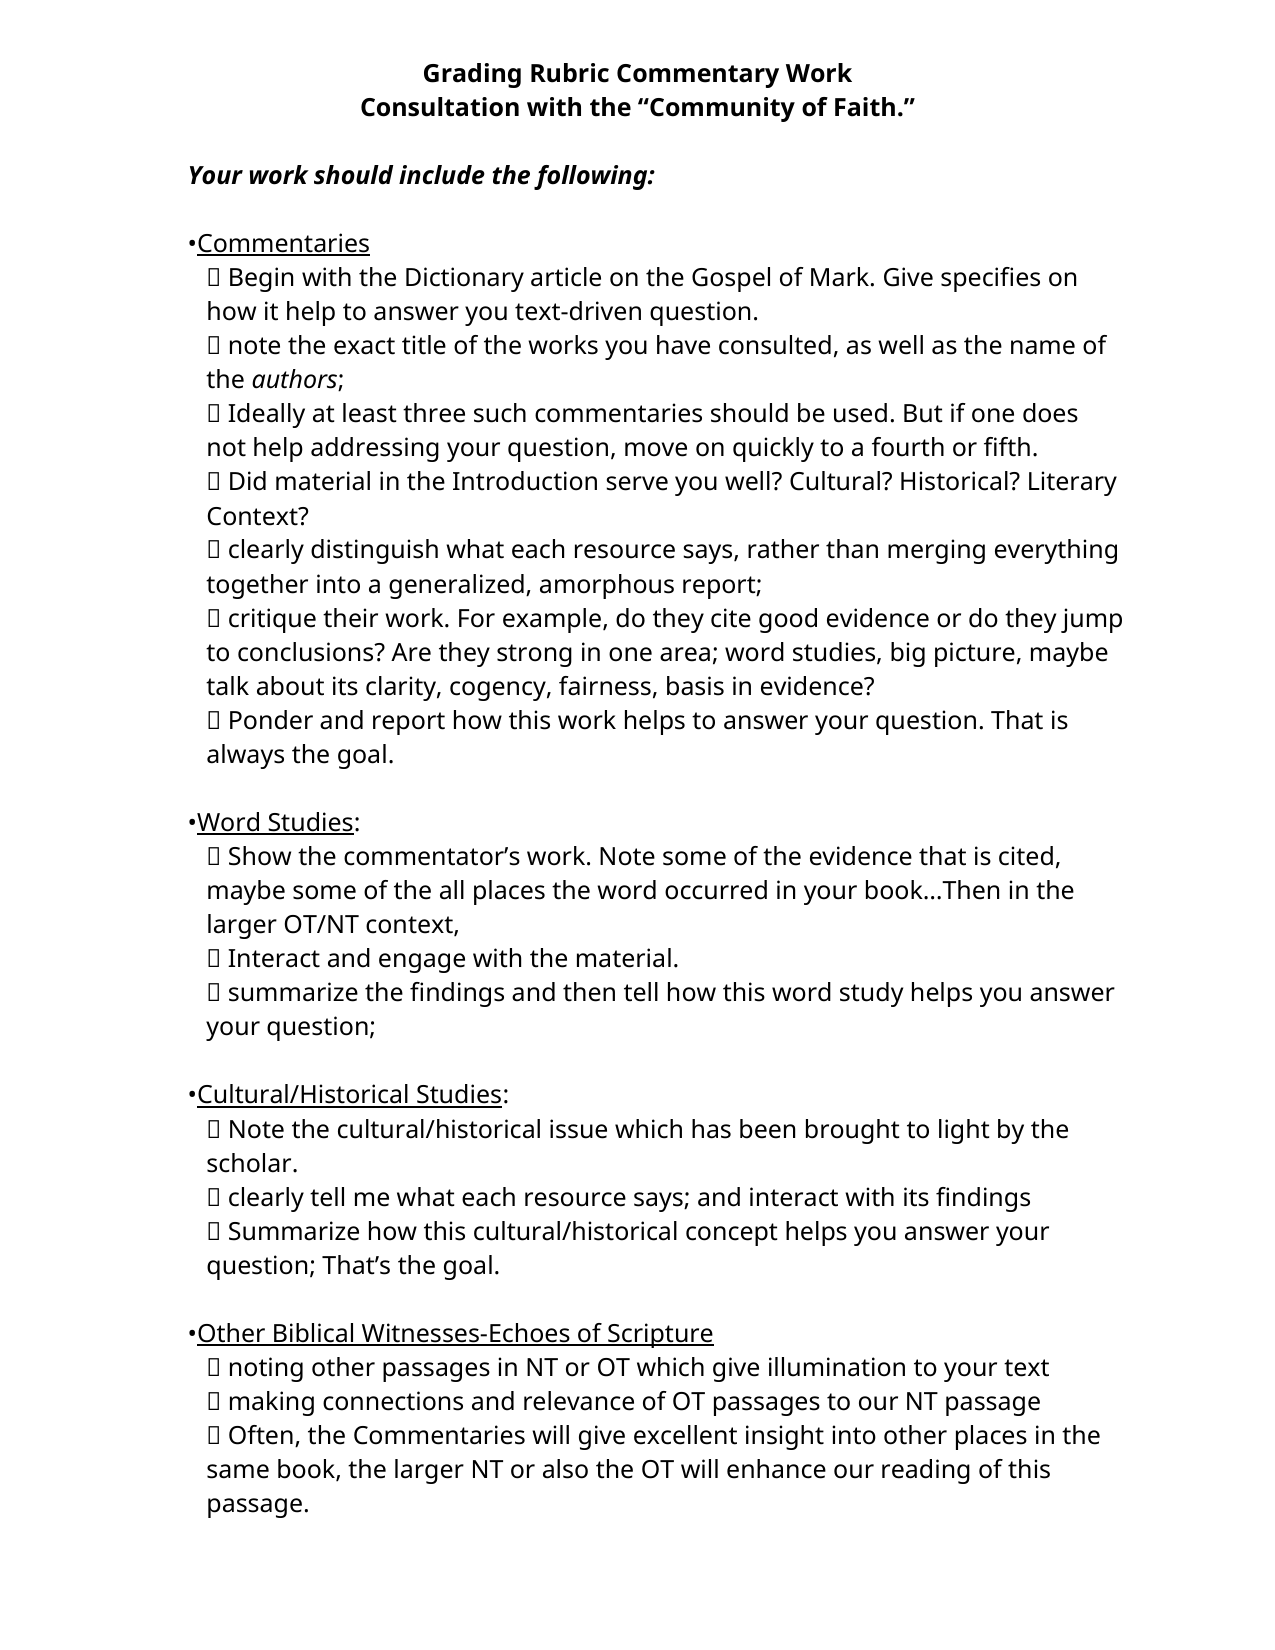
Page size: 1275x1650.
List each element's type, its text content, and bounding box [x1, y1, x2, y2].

text Grading Rubric Commentary Work [150, 55, 1125, 89]
text Your work should include the following: [187, 157, 1125, 192]
text  Ponder and report how this work helps to answer your question. That is always the goal. [206, 702, 1125, 771]
text  making connections and relevance of OT passages to our NT passage [150, 1384, 1125, 1418]
text  noting other passages in NT or OT which give illumination to your text [150, 1350, 1125, 1384]
text  Begin with the Dictionary article on the Gospel of Mark. Give specifies on how it help to answer you text-driven question. [206, 260, 1125, 328]
text  note the exact title of the works you have consulted, as well as the name of the authors; [206, 328, 1125, 396]
text  Note the cultural/historical issue which has been brought to light by the scholar. [206, 1111, 1125, 1179]
text •Commentaries [187, 226, 1125, 260]
text  Often, the Commentaries will give excellent insight into other places in the same book, the larger NT or also the OT will enhance our reading of this passage. [206, 1418, 1125, 1520]
text Consultation with the “Community of Faith.” [150, 89, 1125, 123]
text  Show the commentator’s work. Note some of the evidence that is cited, maybe some of the all places the word occurred in your book…Then in the larger OT/NT context, [206, 839, 1125, 941]
text  Ideally at least three such commentaries should be used. But if one does not help addressing your question, move on quickly to a fourth or fifth. [206, 396, 1125, 464]
text  critique their work. For example, do they cite good evidence or do they jump to conclusions? Are they strong in one area; word studies, big picture, maybe talk about its clarity, cogency, fairness, basis in evidence? [206, 600, 1125, 702]
text  Did material in the Introduction serve you well? Cultural? Historical? Literary Context? [206, 464, 1125, 532]
text  summarize the findings and then tell how this word study helps you answer your question; [206, 975, 1125, 1043]
text  clearly distinguish what each resource says, rather than merging everything together into a generalized, amorphous report; [206, 532, 1125, 600]
text •Cultural/Historical Studies: [187, 1077, 1125, 1111]
text •Word Studies: [187, 805, 1125, 839]
text  clearly tell me what each resource says; and interact with its findings [206, 1179, 1125, 1213]
text •Other Biblical Witnesses-Echoes of Scripture [187, 1316, 1125, 1350]
text  Summarize how this cultural/historical concept helps you answer your question; That’s the goal. [206, 1213, 1125, 1282]
text  Interact and engage with the material. [206, 941, 1125, 975]
